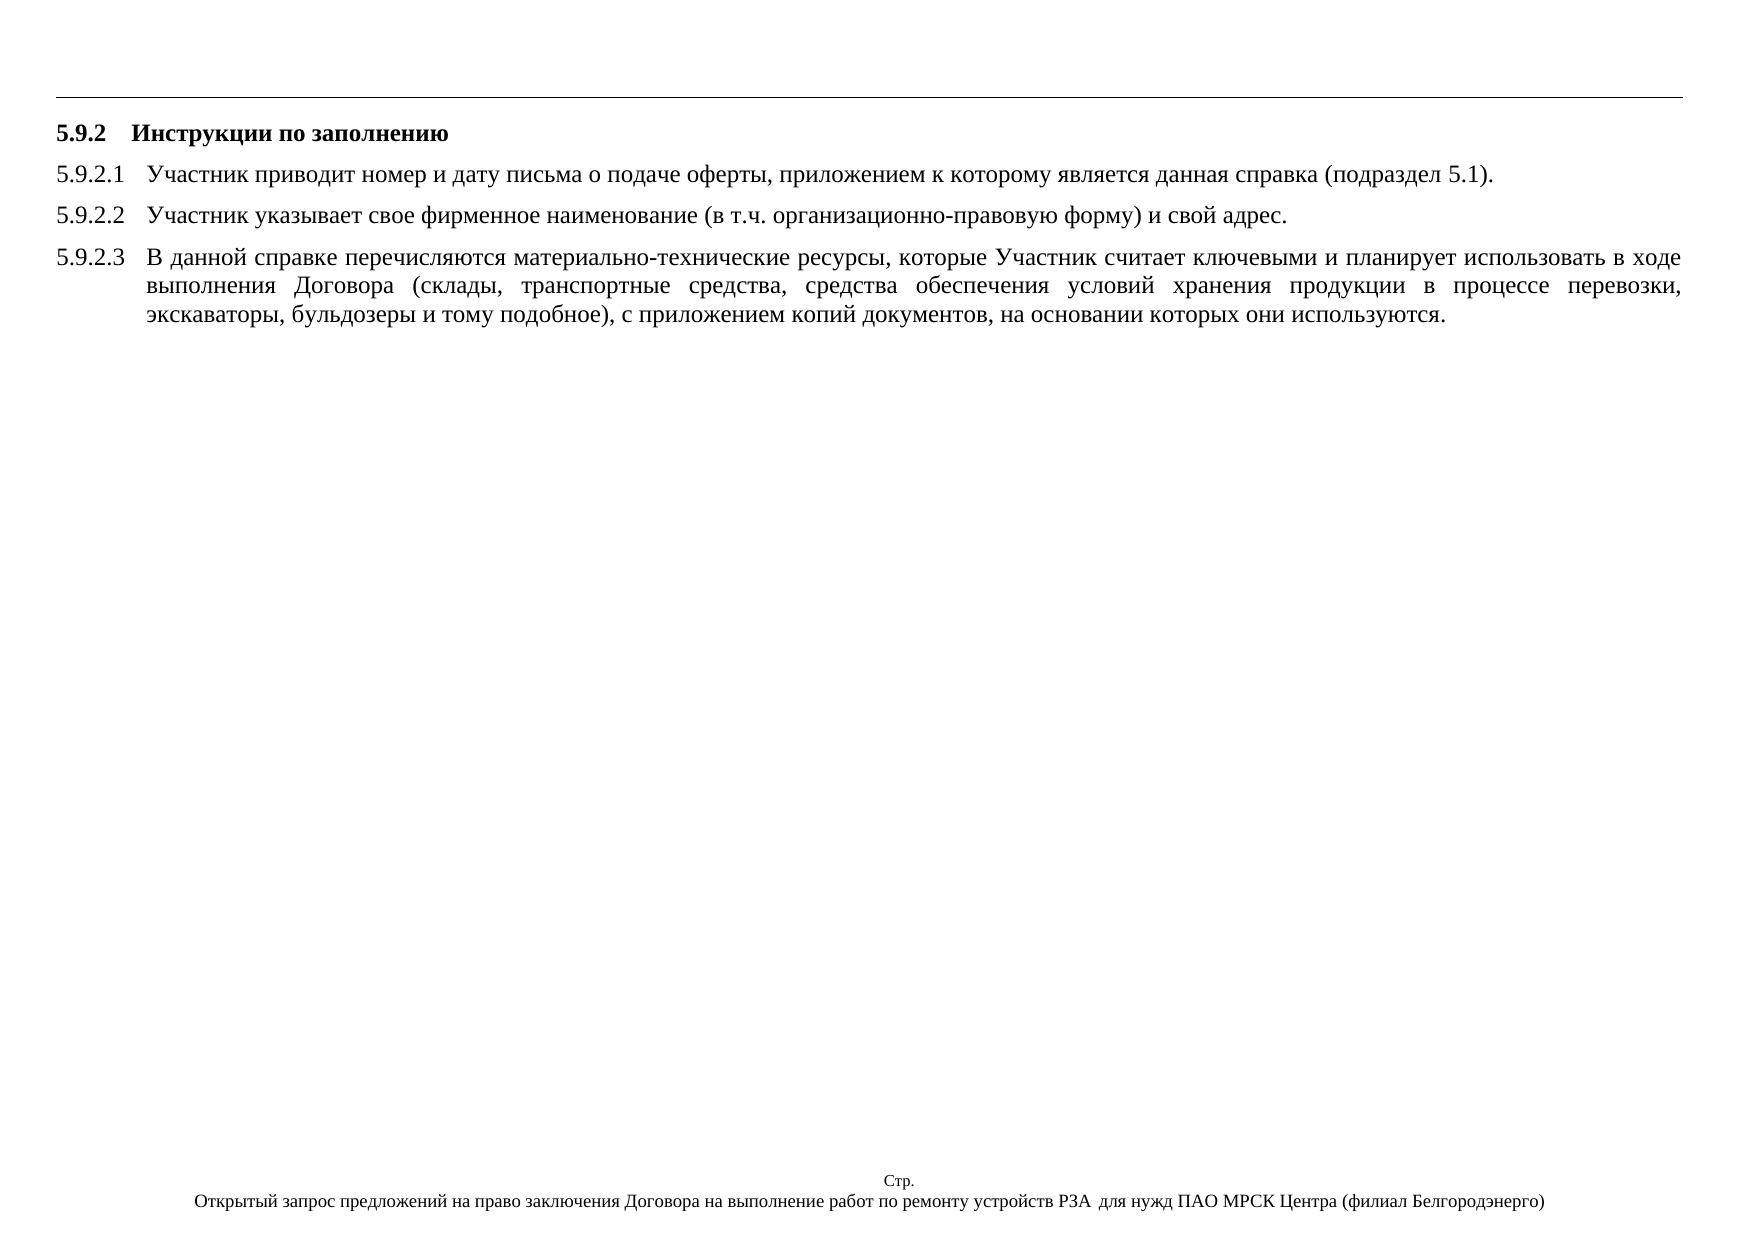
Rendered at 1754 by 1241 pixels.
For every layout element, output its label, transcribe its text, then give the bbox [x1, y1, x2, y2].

subtitle Инструкции по заполнению [56, 118, 1683, 147]
list Участник указывает свое фирменное наименование (в т.ч. организационно-правовую форму) и свой адрес. [56, 201, 1683, 229]
list Участник приводит номер и дату письма о подаче оферты, приложением к которому является данная справка (подраздел 5.1). [56, 159, 1683, 188]
list В данной справке перечисляются материально-технические ресурсы, которые Участник считает ключевыми и планирует использовать в ходе выполнения Договора (склады, транспортные средства, средства обеспечения условий хранения продукции в процессе перевозки, экскаваторы, бульдозеры и тому подобное), с приложением копий документов, на основании которых они используются. [56, 242, 1683, 328]
